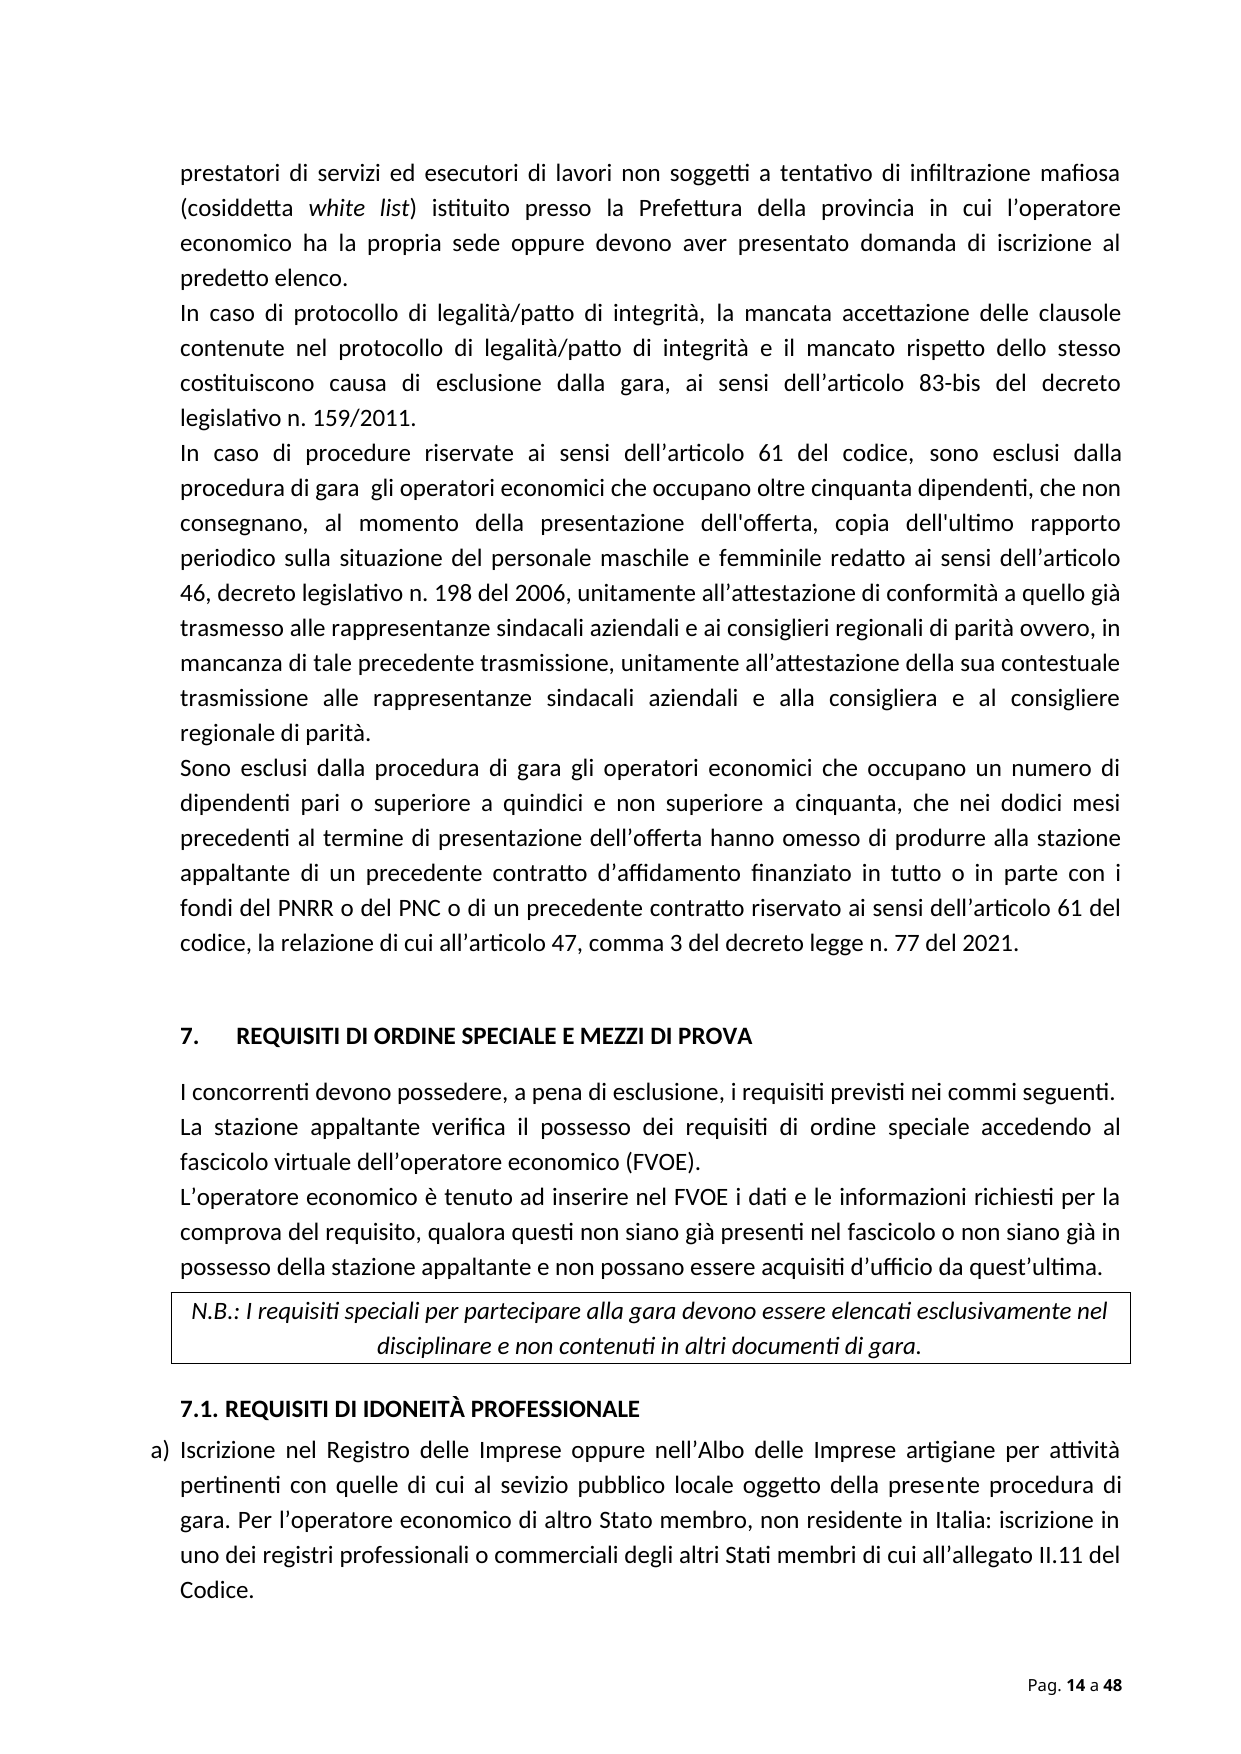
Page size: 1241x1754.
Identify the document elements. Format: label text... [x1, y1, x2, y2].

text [180, 157, 1122, 292]
text N.B.: I requisiti speciali per partecipare alla gara devono essere elencati esclusivamente nel disciplinare e non contenuti in altri documenti di gara. [172, 1293, 1130, 1363]
text L’operatore economico è tenuto ad inserire nel FVOE i dati e le informazioni richiesti per la comprova del requisito, qualora questi non siano già presenti nel fascicolo o non siano già in possesso della stazione appaltante e non possano essere acquisiti d’ufficio da quest’ultima. [180, 1181, 1122, 1281]
text La stazione appaltante verifica il possesso dei requisiti di ordine speciale accedendo al fascicolo virtuale dell’operatore economico (FVOE). [180, 1111, 1122, 1176]
subtitle REQUISITI DI IDONEITÀ PROFESSIONALE [180, 1393, 1122, 1424]
subtitle REQUISITI DI ORDINE SPECIALE E MEZZI DI PROVA [180, 1020, 1122, 1051]
text In caso di procedure riservate ai sensi dell’articolo 61 del codice, sono esclusi dalla procedura di gara gli operatori economici che occupano oltre cinquanta dipendenti, che non consegnano, al momento della presentazione dell'offerta, copia dell'ultimo rapporto periodico sulla situazione del personale maschile e femminile redatto ai sensi dell’articolo 46, decreto legislativo n. 198 del 2006, unitamente all’attestazione di conformità a quello già trasmesso alle rappresentanze sindacali aziendali e ai consiglieri regionali di parità ovvero, in mancanza di tale precedente trasmissione, unitamente all’attestazione della sua contestuale trasmissione alle rappresentanze sindacali aziendali e alla consigliera e al consigliere regionale di parità. [180, 437, 1122, 747]
text In caso di protocollo di legalità/patto di integrità, la mancata accettazione delle clausole contenute nel protocollo di legalità/patto di integrità e il mancato rispetto dello stesso costituiscono causa di esclusione dalla gara, ai sensi dell’articolo 83-bis del decreto legislativo n. 159/2011. [180, 297, 1122, 432]
list Iscrizione nel Registro delle Imprese oppure nell’Albo delle Imprese artigiane per attività pertinenti con quelle di cui al sevizio pubblico locale oggetto della presente procedura di gara. Per l’operatore economico di altro Stato membro, non residente in Italia: iscrizione in uno dei registri professionali o commerciali degli altri Stati membri di cui all’allegato II.11 del Codice. [150, 1434, 1122, 1605]
text I concorrenti devono possedere, a pena di esclusione, i requisiti previsti nei commi seguenti. [180, 1076, 1122, 1106]
text Sono esclusi dalla procedura di gara gli operatori economici che occupano un numero di dipendenti pari o superiore a quindici e non superiore a cinquanta, che nei dodici mesi precedenti al termine di presentazione dell’offerta hanno omesso di produrre alla stazione appaltante di un precedente contratto d’affidamento finanziato in tutto o in parte con i fondi del PNRR o del PNC o di un precedente contratto riservato ai sensi dell’articolo 61 del codice, la relazione di cui all’articolo 47, comma 3 del decreto legge n. 77 del 2021. [180, 752, 1122, 957]
